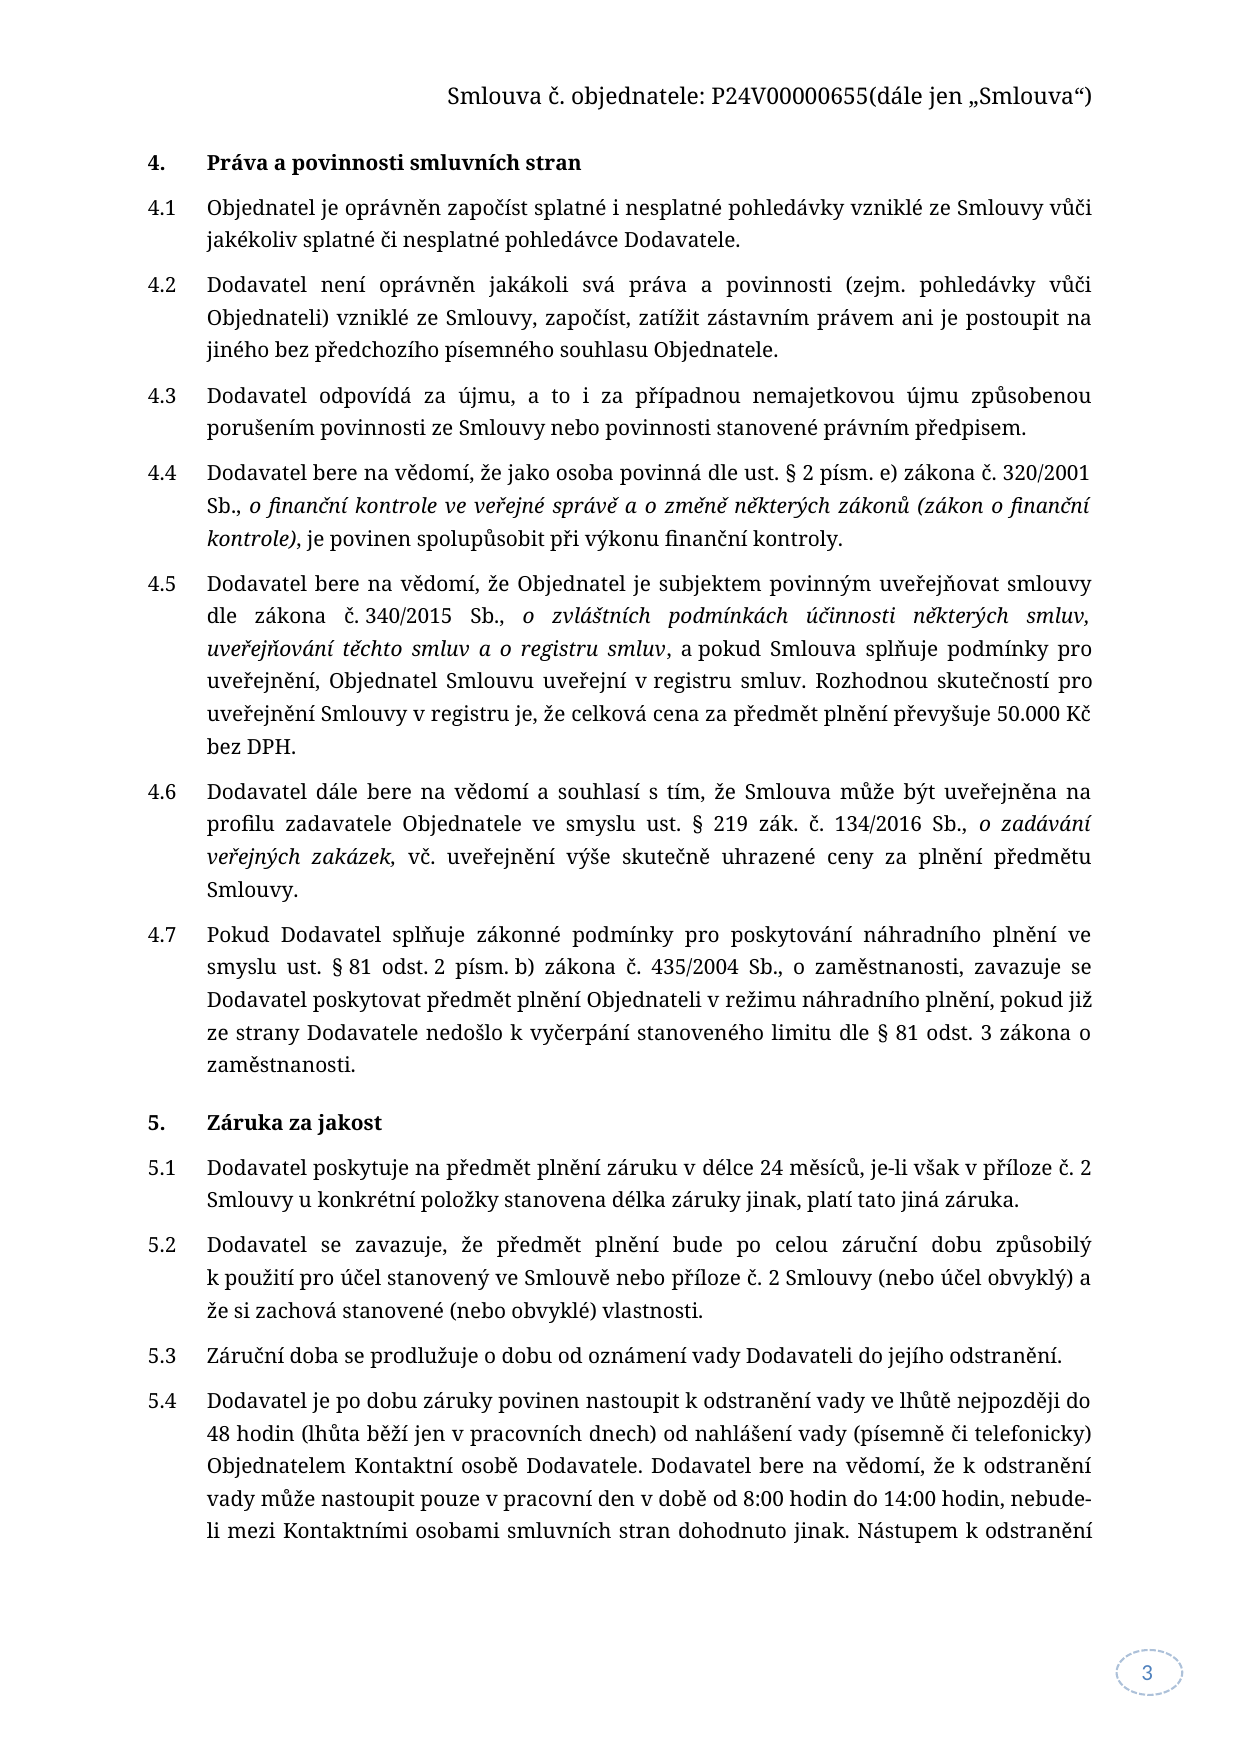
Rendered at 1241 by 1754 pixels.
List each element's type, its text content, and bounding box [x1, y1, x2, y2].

list Dodavatel dále bere na vědomí a souhlasí s tím, že Smlouva může být uveřejněna na profilu zadavatele Objednatele ve smyslu ust. § 219 zák. č. 134/2016 Sb., o zadávání veřejných zakázek, vč. uveřejnění výše skutečně uhrazené ceny za plnění předmětu Smlouvy. [148, 777, 1093, 903]
list Pokud Dodavatel splňuje zákonné podmínky pro poskytování náhradního plnění ve smyslu ust. § 81 odst. 2 písm. b) zákona č. 435/2004 Sb., o zaměstnanosti, zavazuje se Dodavatel poskytovat předmět plnění Objednateli v režimu náhradního plnění, pokud již ze strany Dodavatele nedošlo k vyčerpání stanoveného limitu dle § 81 odst. 3 zákona o zaměstnanosti. [148, 920, 1093, 1079]
list Dodavatel odpovídá za újmu, a to i za případnou nemajetkovou újmu způsobenou porušením povinnosti ze Smlouvy nebo povinnosti stanovené právním předpisem. [148, 381, 1093, 442]
list Objednatel je oprávněn započíst splatné i nesplatné pohledávky vzniklé ze Smlouvy vůči jakékoliv splatné či nesplatné pohledávce Dodavatele. [148, 193, 1093, 254]
list Dodavatel poskytuje na předmět plnění záruku v délce 24 měsíců, je-li však v příloze č. 2 Smlouvy u konkrétní položky stanovena délka záruky jinak, platí tato jiná záruka. [148, 1153, 1093, 1214]
list Práva a povinnosti smluvních stran [148, 148, 1093, 176]
list Dodavatel bere na vědomí, že Objednatel je subjektem povinným uveřejňovat smlouvy dle zákona č. 340/2015 Sb., o zvláštních podmínkách účinnosti některých smluv, uveřejňování těchto smluv a o registru smluv, a pokud Smlouva splňuje podmínky pro uveřejnění, Objednatel Smlouvu uveřejní v registru smluv. Rozhodnou skutečností pro uveřejnění Smlouvy v registru je, že celková cena za předmět plnění převyšuje 50.000 Kč bez DPH. [148, 569, 1093, 760]
list Dodavatel bere na vědomí, že jako osoba povinná dle ust. § 2 písm. e) zákona č. 320/2001 Sb., o finanční kontrole ve veřejné správě a o změně některých zákonů (zákon o finanční kontrole), je povinen spolupůsobit při výkonu finanční kontroly. [148, 458, 1093, 552]
list Dodavatel se zavazuje, že předmět plnění bude po celou záruční dobu způsobilý k použití pro účel stanovený ve Smlouvě nebo příloze č. 2 Smlouvy (nebo účel obvyklý) a že si zachová stanovené (nebo obvyklé) vlastnosti. [148, 1231, 1093, 1324]
list Záruka za jakost [148, 1108, 1093, 1136]
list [148, 1386, 1093, 1545]
list Záruční doba se prodlužuje o dobu od oznámení vady Dodavateli do jejího odstranění. [148, 1341, 1093, 1369]
list Dodavatel není oprávněn jakákoli svá práva a povinnosti (zejm. pohledávky vůči Objednateli) vzniklé ze Smlouvy, započíst, zatížit zástavním právem ani je postoupit na jiného bez předchozího písemného souhlasu Objednatele. [148, 270, 1093, 364]
